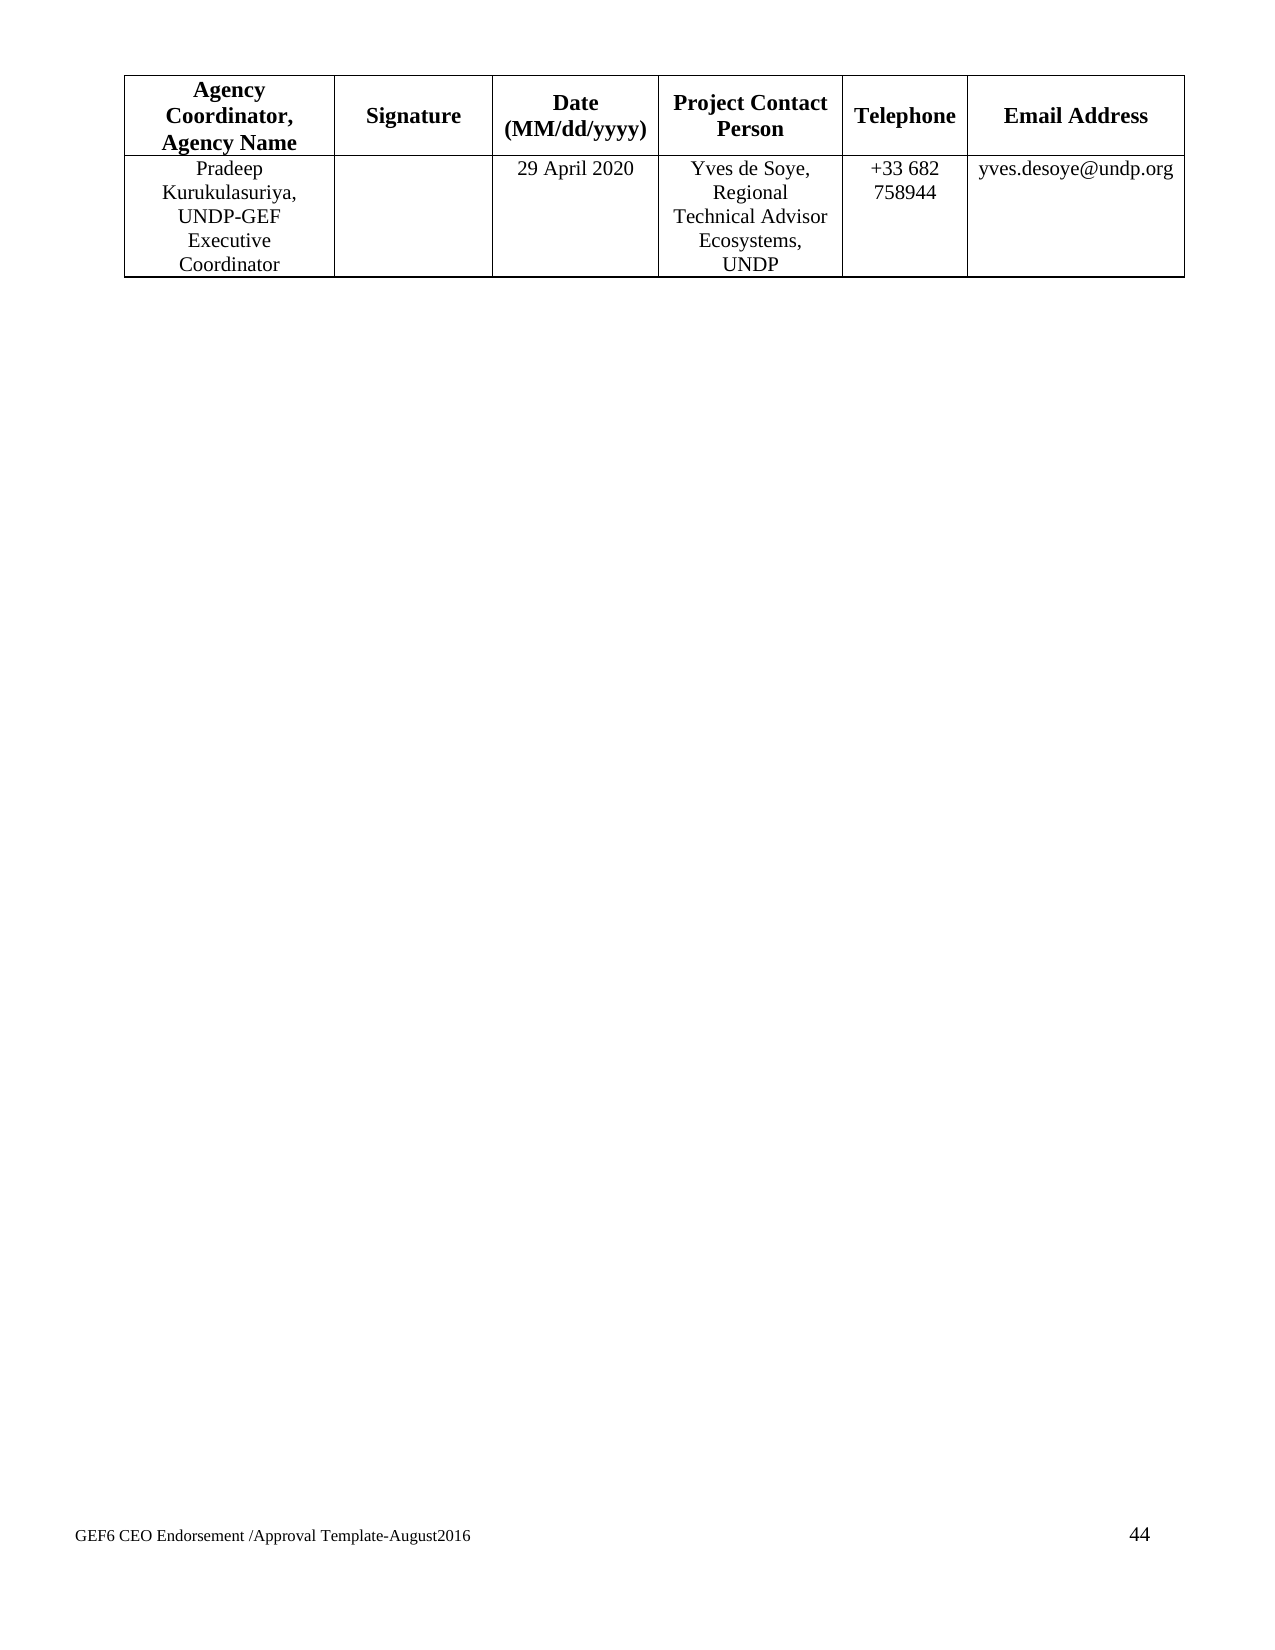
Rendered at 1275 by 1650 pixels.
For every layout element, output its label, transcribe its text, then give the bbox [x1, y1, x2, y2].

table_header Telephone [843, 76, 967, 155]
table_header Agency Coordinator, Agency Name [125, 76, 334, 155]
table_cell Yves de Soye, Regional Technical Advisor Ecosystems, UNDP [659, 156, 842, 276]
table_header Project Contact Person [659, 76, 842, 155]
table_cell 29 April 2020 [493, 156, 658, 276]
table_header Signature [335, 76, 492, 155]
table_cell yves.desoye@undp.org [968, 156, 1184, 276]
table_cell Pradeep Kurukulasuriya, UNDP-GEF Executive Coordinator [125, 156, 334, 276]
table_cell [335, 156, 492, 276]
table_header Date (MM/dd/yyyy) [493, 76, 658, 155]
table_header Email Address [968, 76, 1184, 155]
table_cell +33 682 758944 [843, 156, 967, 276]
